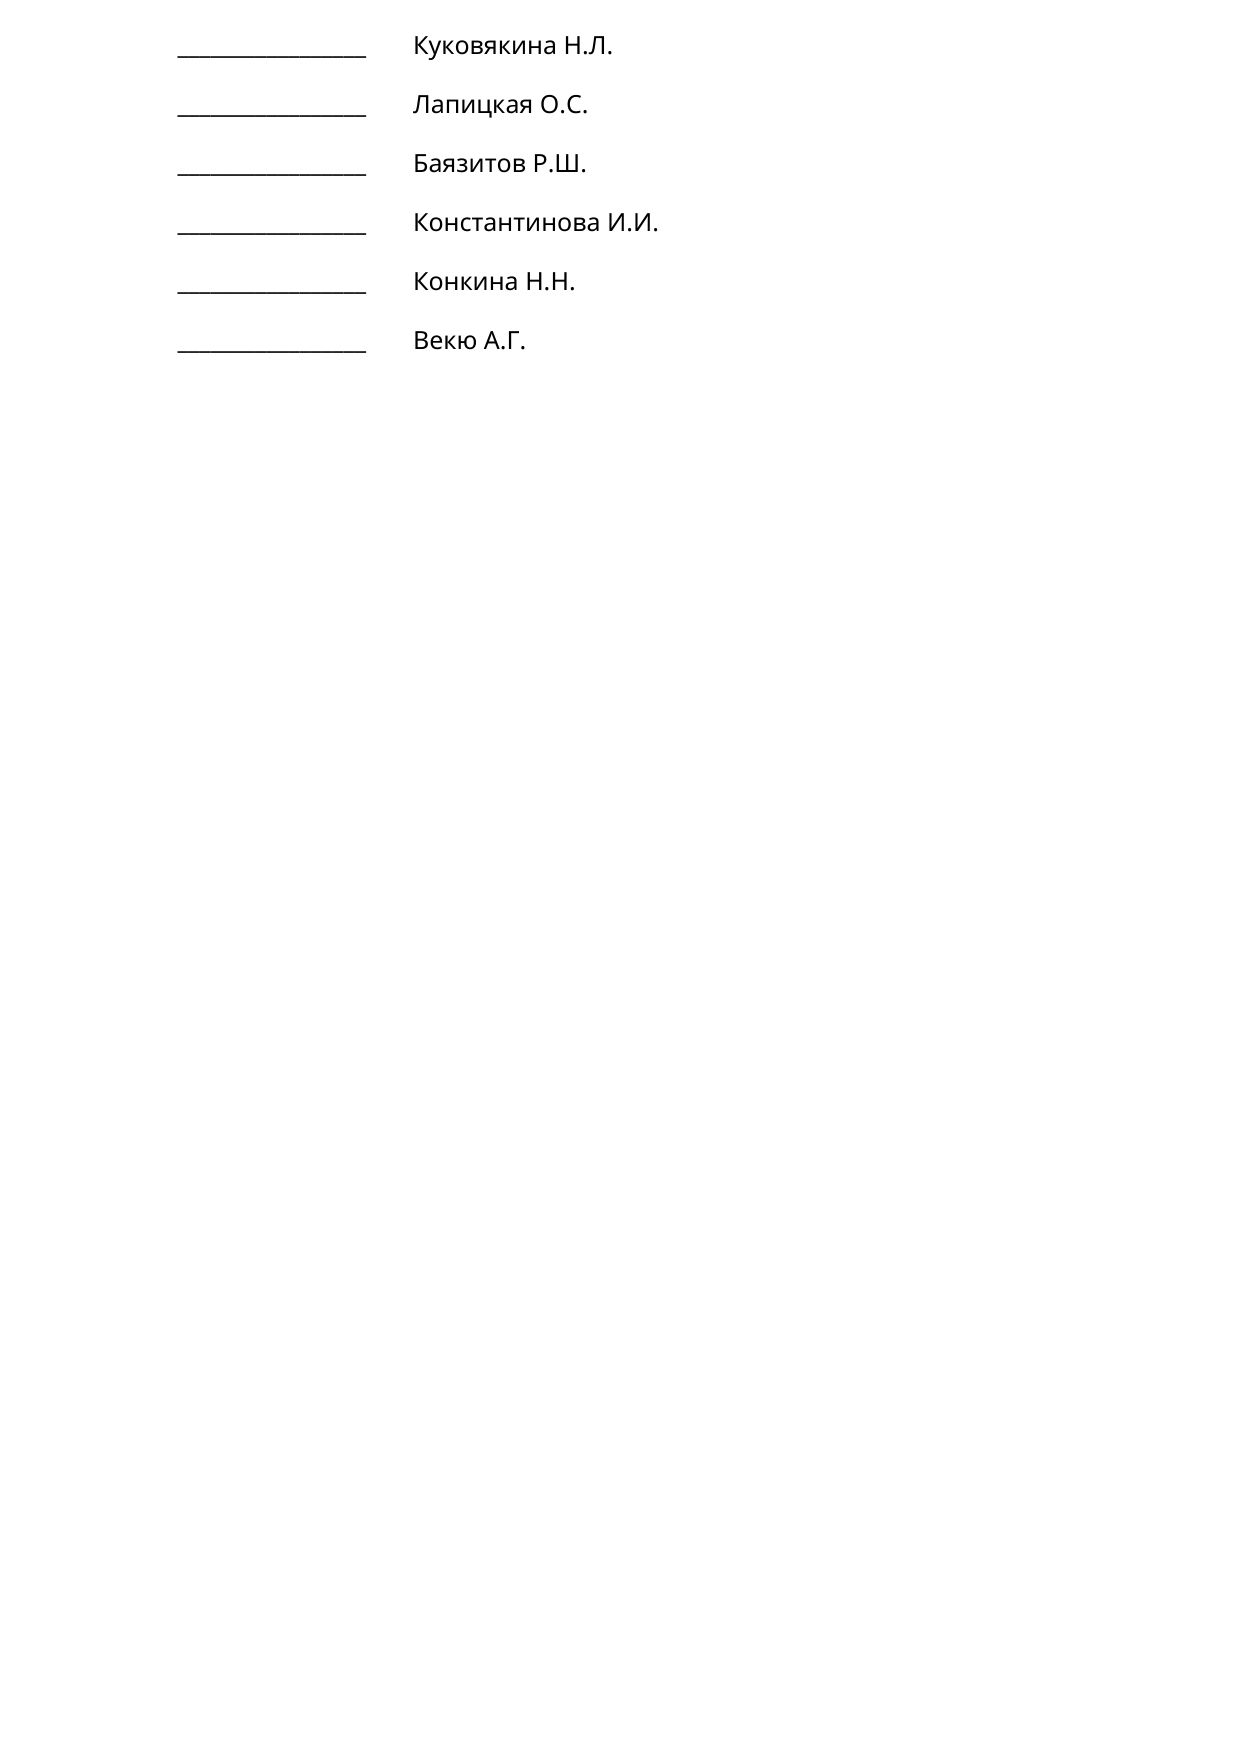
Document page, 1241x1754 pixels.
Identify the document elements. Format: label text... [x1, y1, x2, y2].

table_cell Лапицкая О.С. [402, 74, 727, 133]
table_cell Конкина Н.Н. [402, 251, 727, 310]
table_cell Куковякина Н.Л. [402, 15, 727, 74]
table_cell _________________ [166, 15, 402, 74]
table_cell _________________ [166, 74, 402, 133]
table_cell _________________ [166, 310, 402, 369]
table_cell Векю А.Г. [402, 310, 727, 369]
table_cell _________________ [166, 133, 402, 192]
table_cell _________________ [166, 192, 402, 251]
table_cell Константинова И.И. [402, 192, 727, 251]
table_cell Баязитов Р.Ш. [402, 133, 727, 192]
table_cell _________________ [166, 251, 402, 310]
